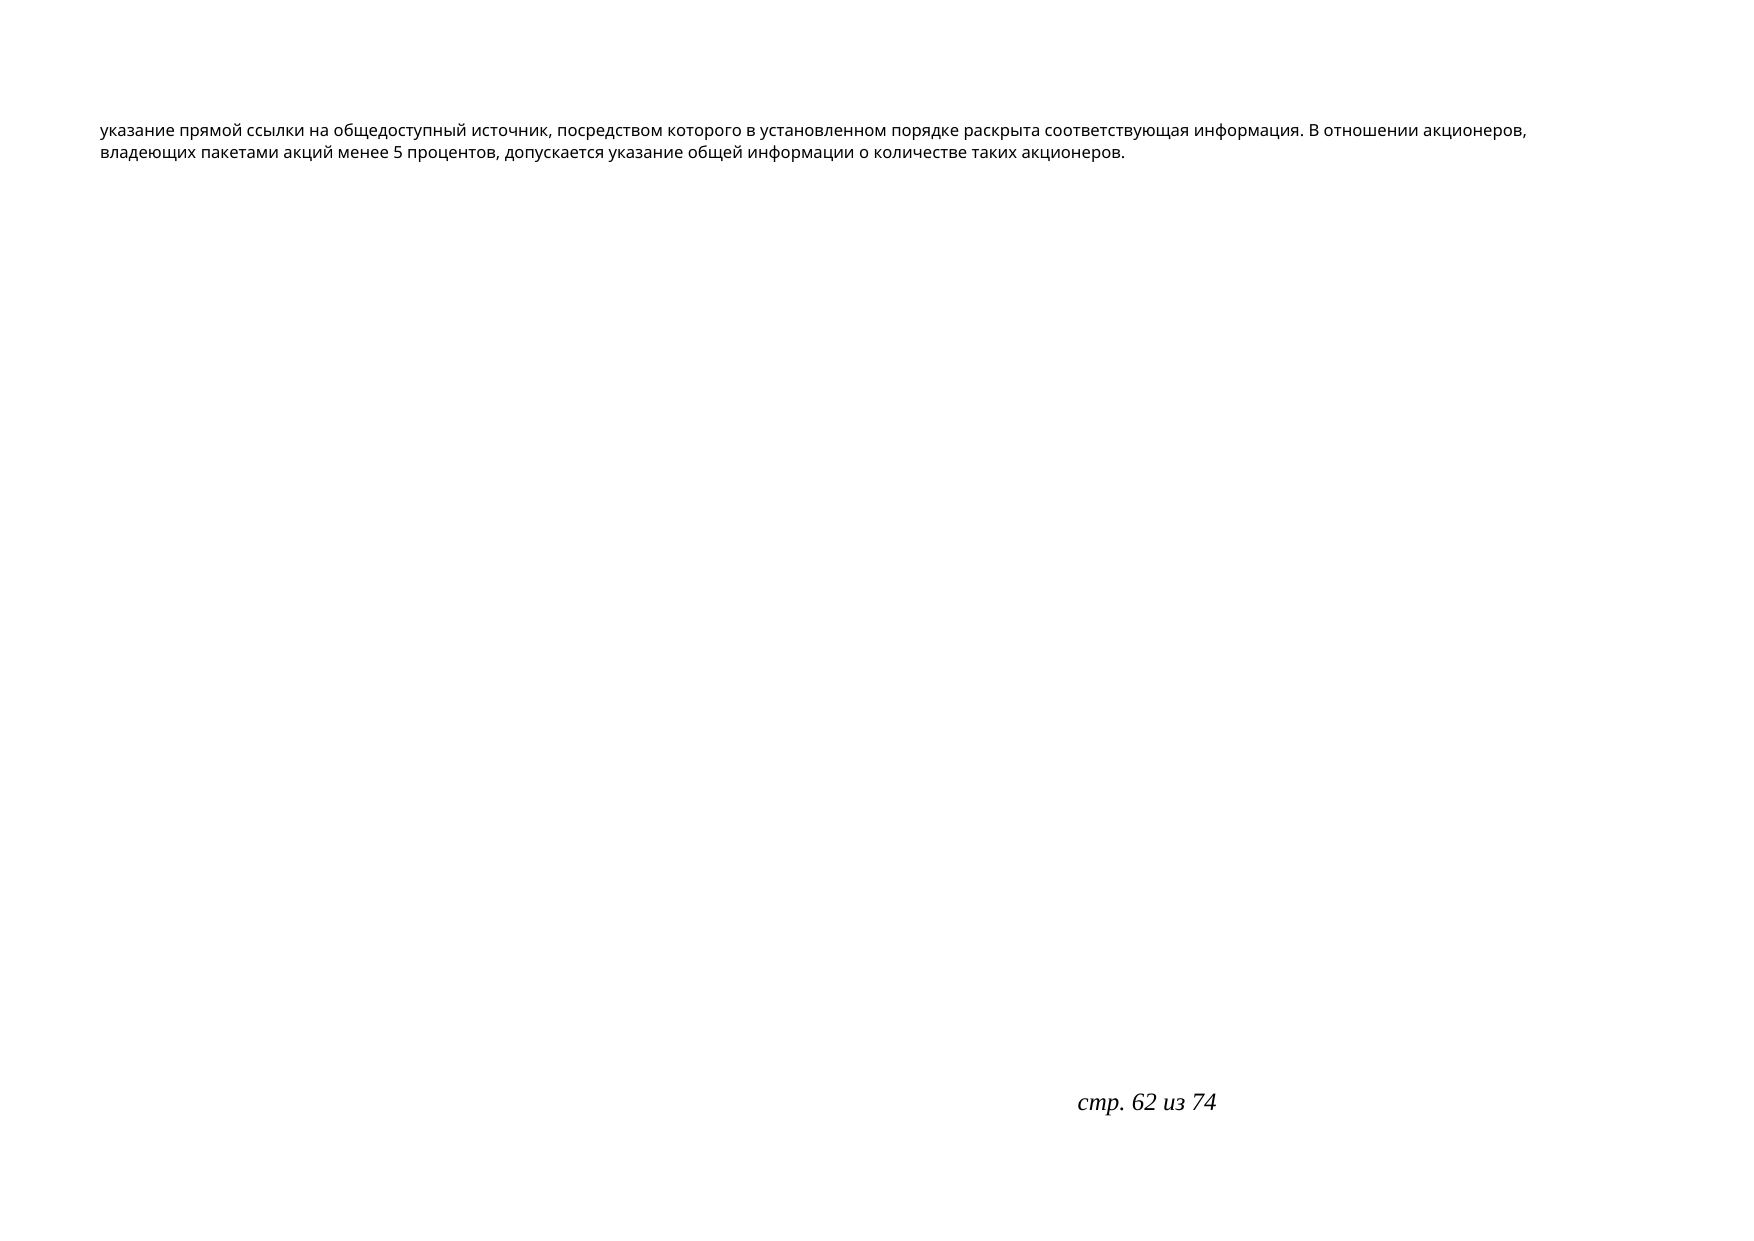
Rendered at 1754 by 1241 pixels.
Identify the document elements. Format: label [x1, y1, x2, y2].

table_cell [89, 118, 1596, 163]
